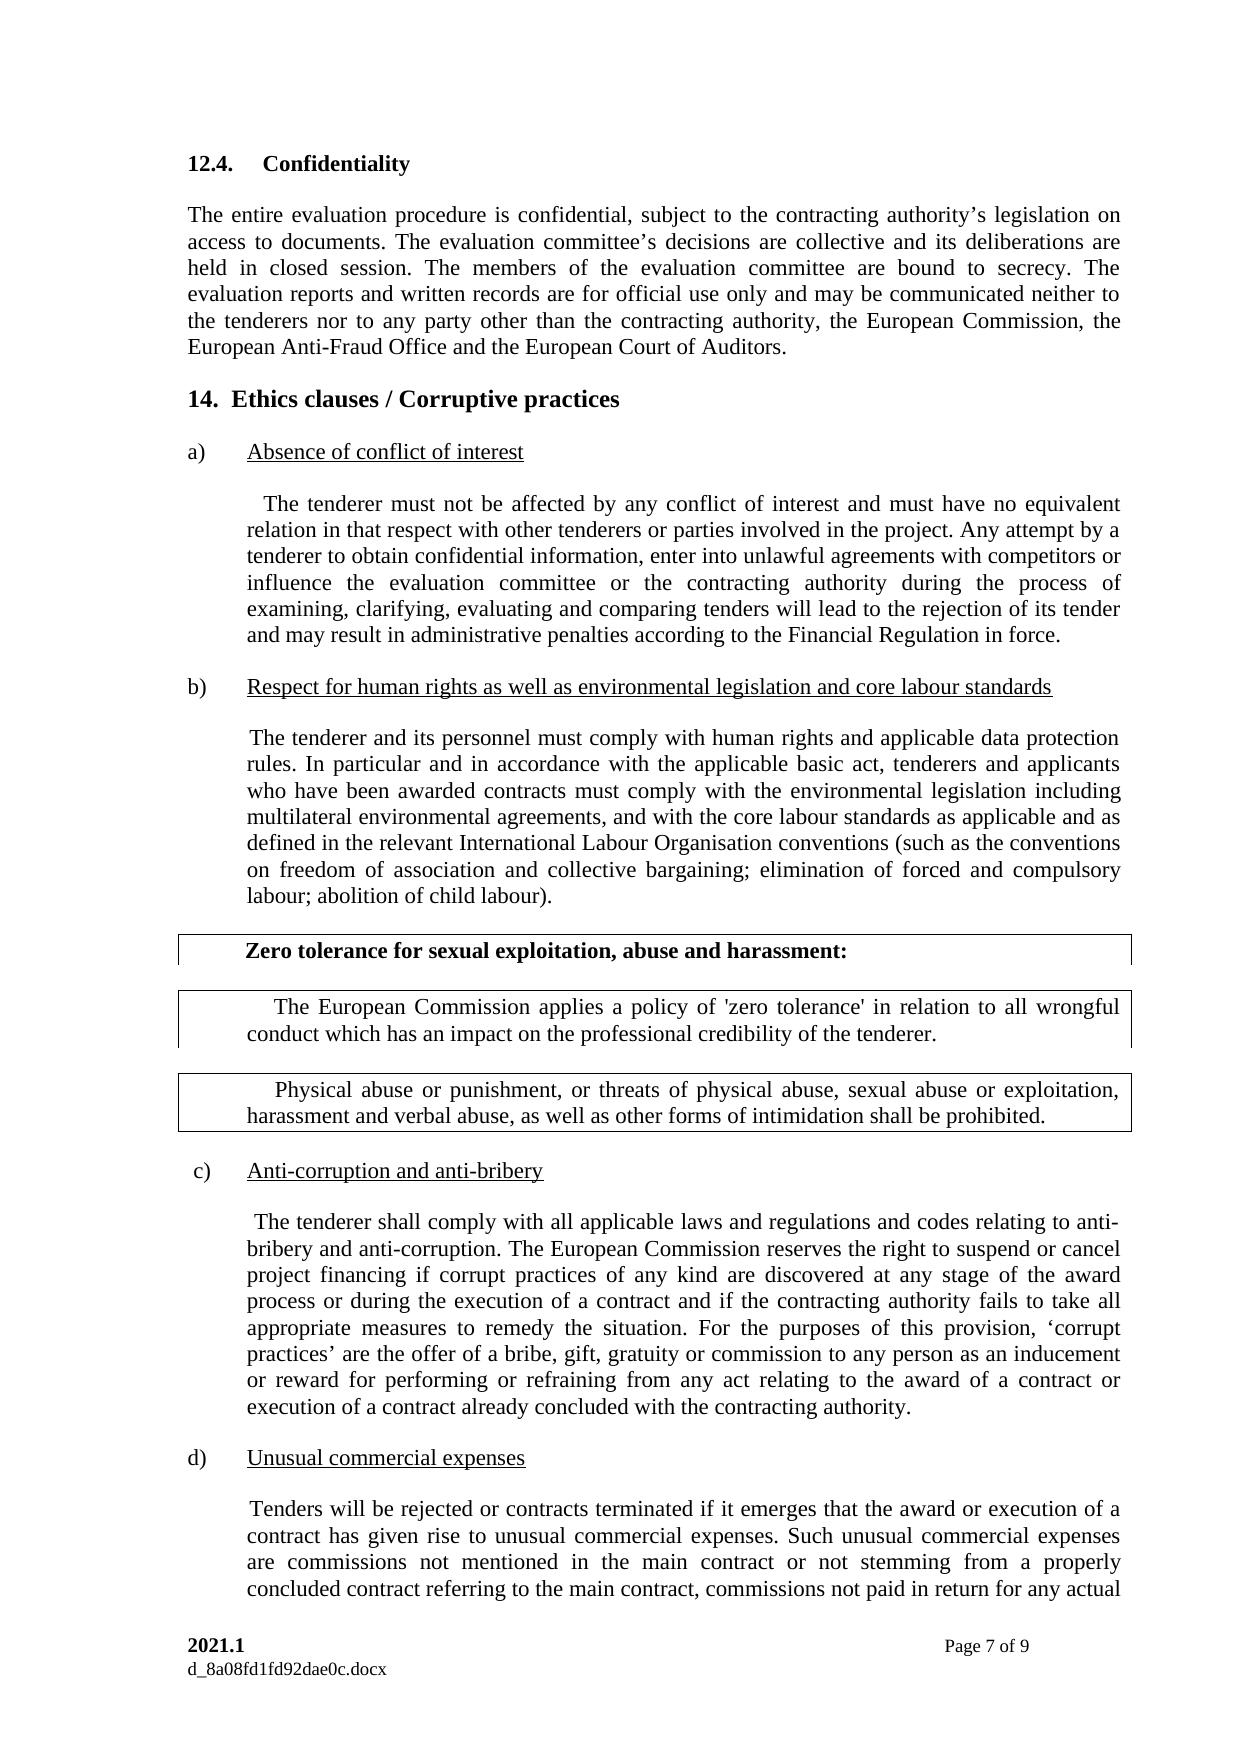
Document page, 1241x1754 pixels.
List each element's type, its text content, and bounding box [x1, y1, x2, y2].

text The European Commission applies a policy of 'zero tolerance' in relation to all wrongful conduct which has an impact on the professional credibility of the tenderer. [179, 991, 1131, 1048]
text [187, 1496, 1122, 1601]
text b) Respect for human rights as well as environmental legislation and core labour standards [187, 673, 1122, 699]
text The tenderer and its personnel must comply with human rights and applicable data protection rules. In particular and in accordance with the applicable basic act, tenderers and applicants who have been awarded contracts must comply with the environmental legislation including multilateral environmental agreements, and with the core labour standards as applicable and as defined in the relevant International Labour Organisation conventions (such as the conventions on freedom of association and collective bargaining; elimination of forced and compulsory labour; abolition of child labour). [187, 724, 1122, 908]
text The tenderer shall comply with all applicable laws and regulations and codes relating to anti-bribery and anti-corruption. The European Commission reserves the right to suspend or cancel project financing if corrupt practices of any kind are discovered at any stage of the award process or during the execution of a contract and if the contracting authority fails to take all appropriate measures to remedy the situation. For the purposes of this provision, ‘corrupt practices’ are the offer of a bribe, gift, gratuity or commission to any person as an inducement or reward for performing or refraining from any act relating to the award of a contract or execution of a contract already concluded with the contracting authority. [187, 1208, 1122, 1419]
list Ethics clauses / Corruptive practices [187, 384, 1122, 413]
text The tenderer must not be affected by any conflict of interest and must have no equivalent relation in that respect with other tenderers or parties involved in the project. Any attempt by a tenderer to obtain confidential information, enter into unlawful agreements with competitors or influence the evaluation committee or the contracting authority during the process of examining, clarifying, evaluating and comparing tenders will lead to the rejection of its tender and may result in administrative penalties according to the Financial Regulation in force. [187, 489, 1122, 648]
text a) Absence of conflict of interest [187, 438, 1122, 464]
text Physical abuse or punishment, or threats of physical abuse, sexual abuse or exploitation, harassment and verbal abuse, as well as other forms of intimidation shall be prohibited. [179, 1074, 1131, 1131]
text d) Unusual commercial expenses [187, 1444, 1122, 1471]
text Zero tolerance for sexual exploitation, abuse and harassment: [179, 935, 1131, 965]
text The entire evaluation procedure is confidential, subject to the contracting authority’s legislation on access to documents. The evaluation committee’s decisions are collective and its deliberations are held in closed session. The members of the evaluation committee are bound to secrecy. The evaluation reports and written records are for official use only and may be communicated neither to the tenderers nor to any party other than the contracting authority, the European Commission, the European Anti-Fraud Office and the European Court of Auditors. [187, 201, 1122, 359]
text 12.4. Confidentiality [187, 150, 1122, 176]
text c) Anti-corruption and anti-bribery [187, 1157, 1122, 1183]
